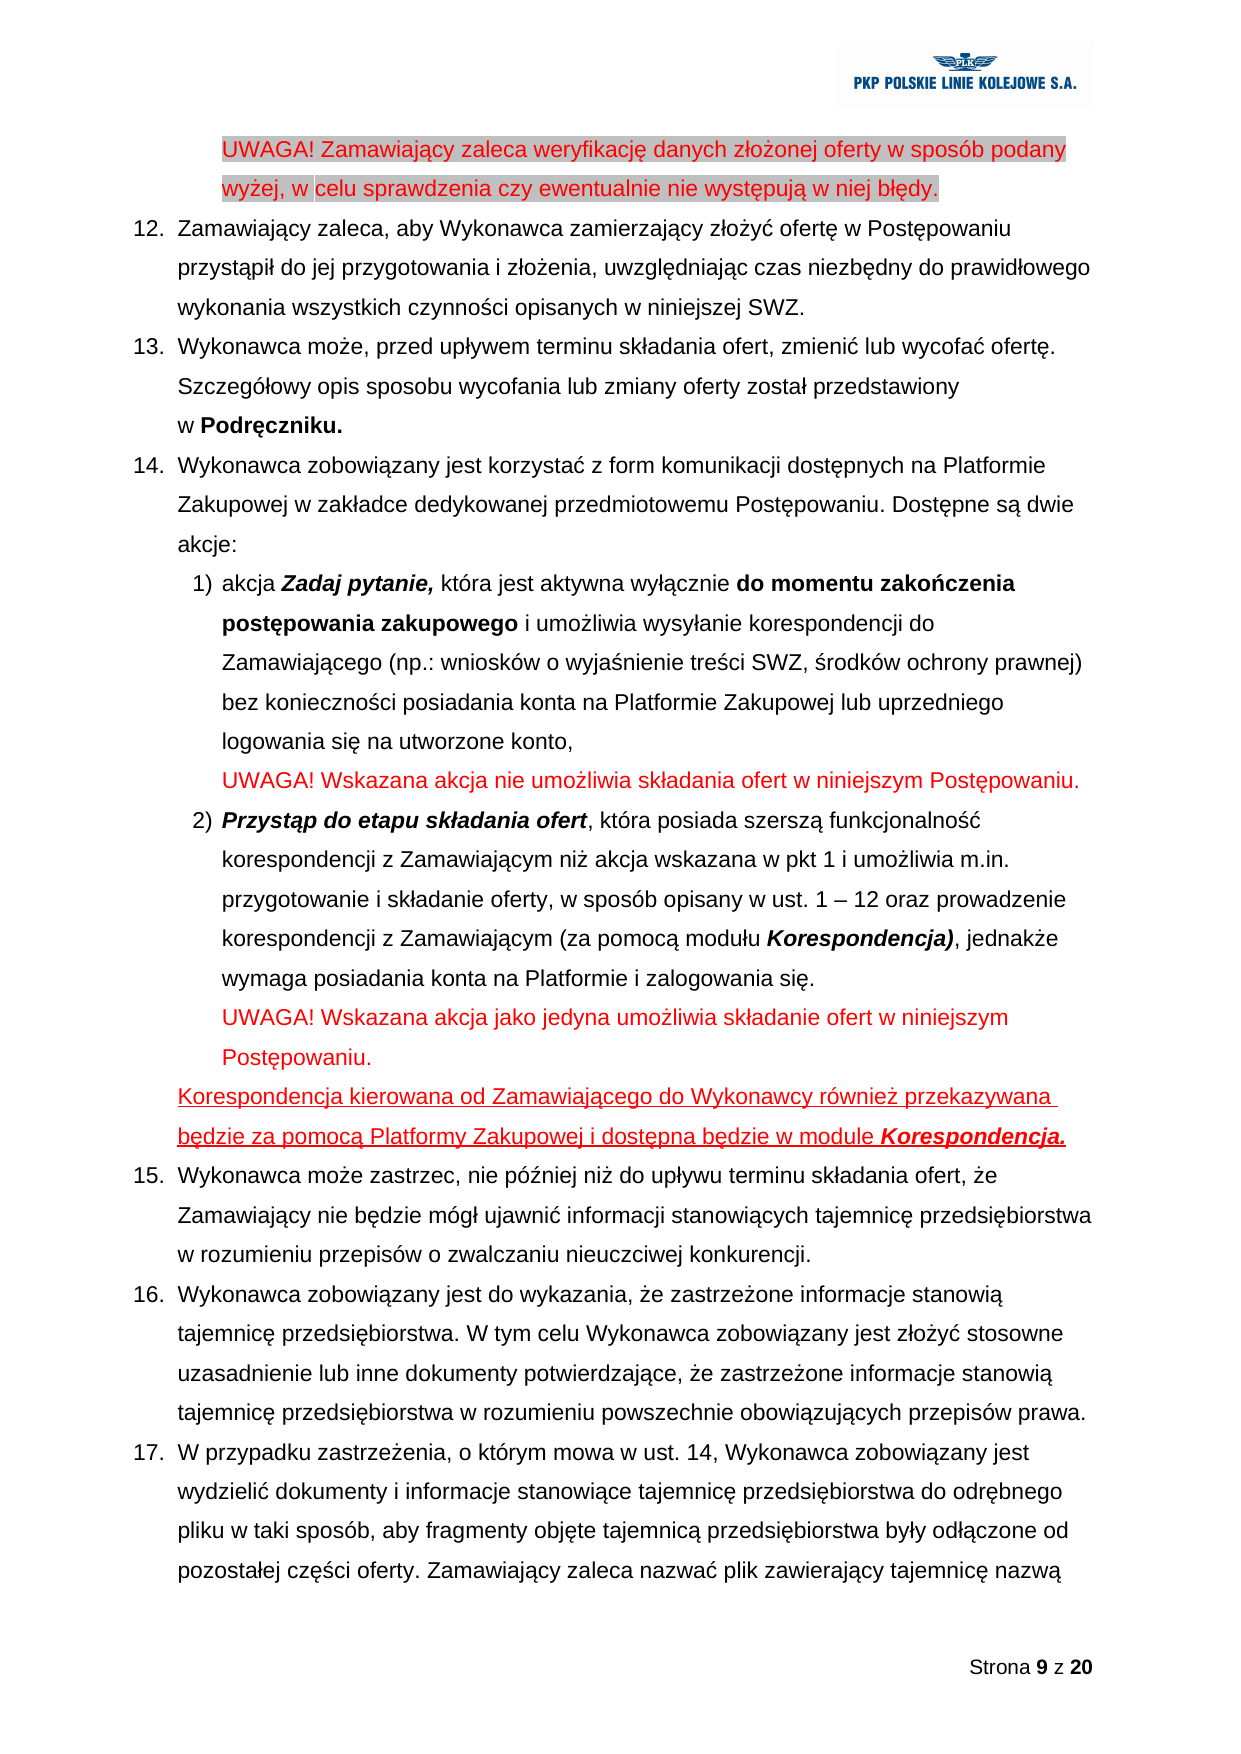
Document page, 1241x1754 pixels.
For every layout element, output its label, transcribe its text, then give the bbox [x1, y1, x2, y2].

list UWAGA! Zamawiający zaleca weryfikację danych złożonej oferty w sposób podany wyżej, w celu sprawdzenia czy ewentualnie nie występują w niej błędy. [222, 136, 1093, 202]
list akcja Zadaj pytanie, która jest aktywna wyłącznie do momentu zakończenia postępowania zakupowego i umożliwia wysyłanie korespondencji do Zamawiającego (np.: wniosków o wyjaśnienie treści SWZ, środków ochrony prawnej) bez konieczności posiadania konta na Platformie Zakupowej lub uprzedniego logowania się na utworzone konto, [192, 570, 1093, 754]
list Zamawiający zaleca, aby Wykonawca zamierzający złożyć ofertę w Postępowaniu przystąpił do jej przygotowania i złożenia, uwzględniając czas niezbędny do prawidłowego wykonania wszystkich czynności opisanych w niniejszej SWZ. [133, 215, 1093, 320]
list Wykonawca zobowiązany jest do wykazania, że zastrzeżone informacje stanowią tajemnicę przedsiębiorstwa. W tym celu Wykonawca zobowiązany jest złożyć stosowne uzasadnienie lub inne dokumenty potwierdzające, że zastrzeżone informacje stanowią tajemnicę przedsiębiorstwa w rozumieniu powszechnie obowiązujących przepisów prawa. [133, 1281, 1093, 1425]
list Wykonawca może, przed upływem terminu składania ofert, zmienić lub wycofać ofertę. Szczegółowy opis sposobu wycofania lub zmiany oferty został przedstawiony w Podręczniku. [133, 333, 1093, 438]
list UWAGA! Wskazana akcja nie umożliwia składania ofert w niniejszym Postępowaniu. [222, 767, 1093, 794]
list Przystąp do etapu składania ofert, która posiada szerszą funkcjonalność korespondencji z Zamawiającym niż akcja wskazana w pkt 1 i umożliwia m.in. przygotowanie i składanie oferty, w sposób opisany w ust. 1 – 12 oraz prowadzenie korespondencji z Zamawiającym (za pomocą modułu Korespondencja), jednakże wymaga posiadania konta na Platformie i zalogowania się. [192, 807, 1093, 991]
list Wykonawca zobowiązany jest korzystać z form komunikacji dostępnych na Platformie Zakupowej w zakładce dedykowanej przedmiotowemu Postępowaniu. Dostępne są dwie akcje: [133, 452, 1093, 557]
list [133, 1438, 1093, 1583]
list Wykonawca może zastrzec, nie później niż do upływu terminu składania ofert, że Zamawiający nie będzie mógł ujawnić informacji stanowiących tajemnicę przedsiębiorstwa w rozumieniu przepisów o zwalczaniu nieuczciwej konkurencji. [133, 1162, 1093, 1267]
list Korespondencja kierowana od Zamawiającego do Wykonawcy również przekazywana będzie za pomocą Platformy Zakupowej i dostępna będzie w module Korespondencja. [177, 1083, 1093, 1149]
list UWAGA! Wskazana akcja jako jedyna umożliwia składanie ofert w niniejszym Postępowaniu. [222, 1004, 1093, 1070]
picture [837, 41, 1093, 107]
